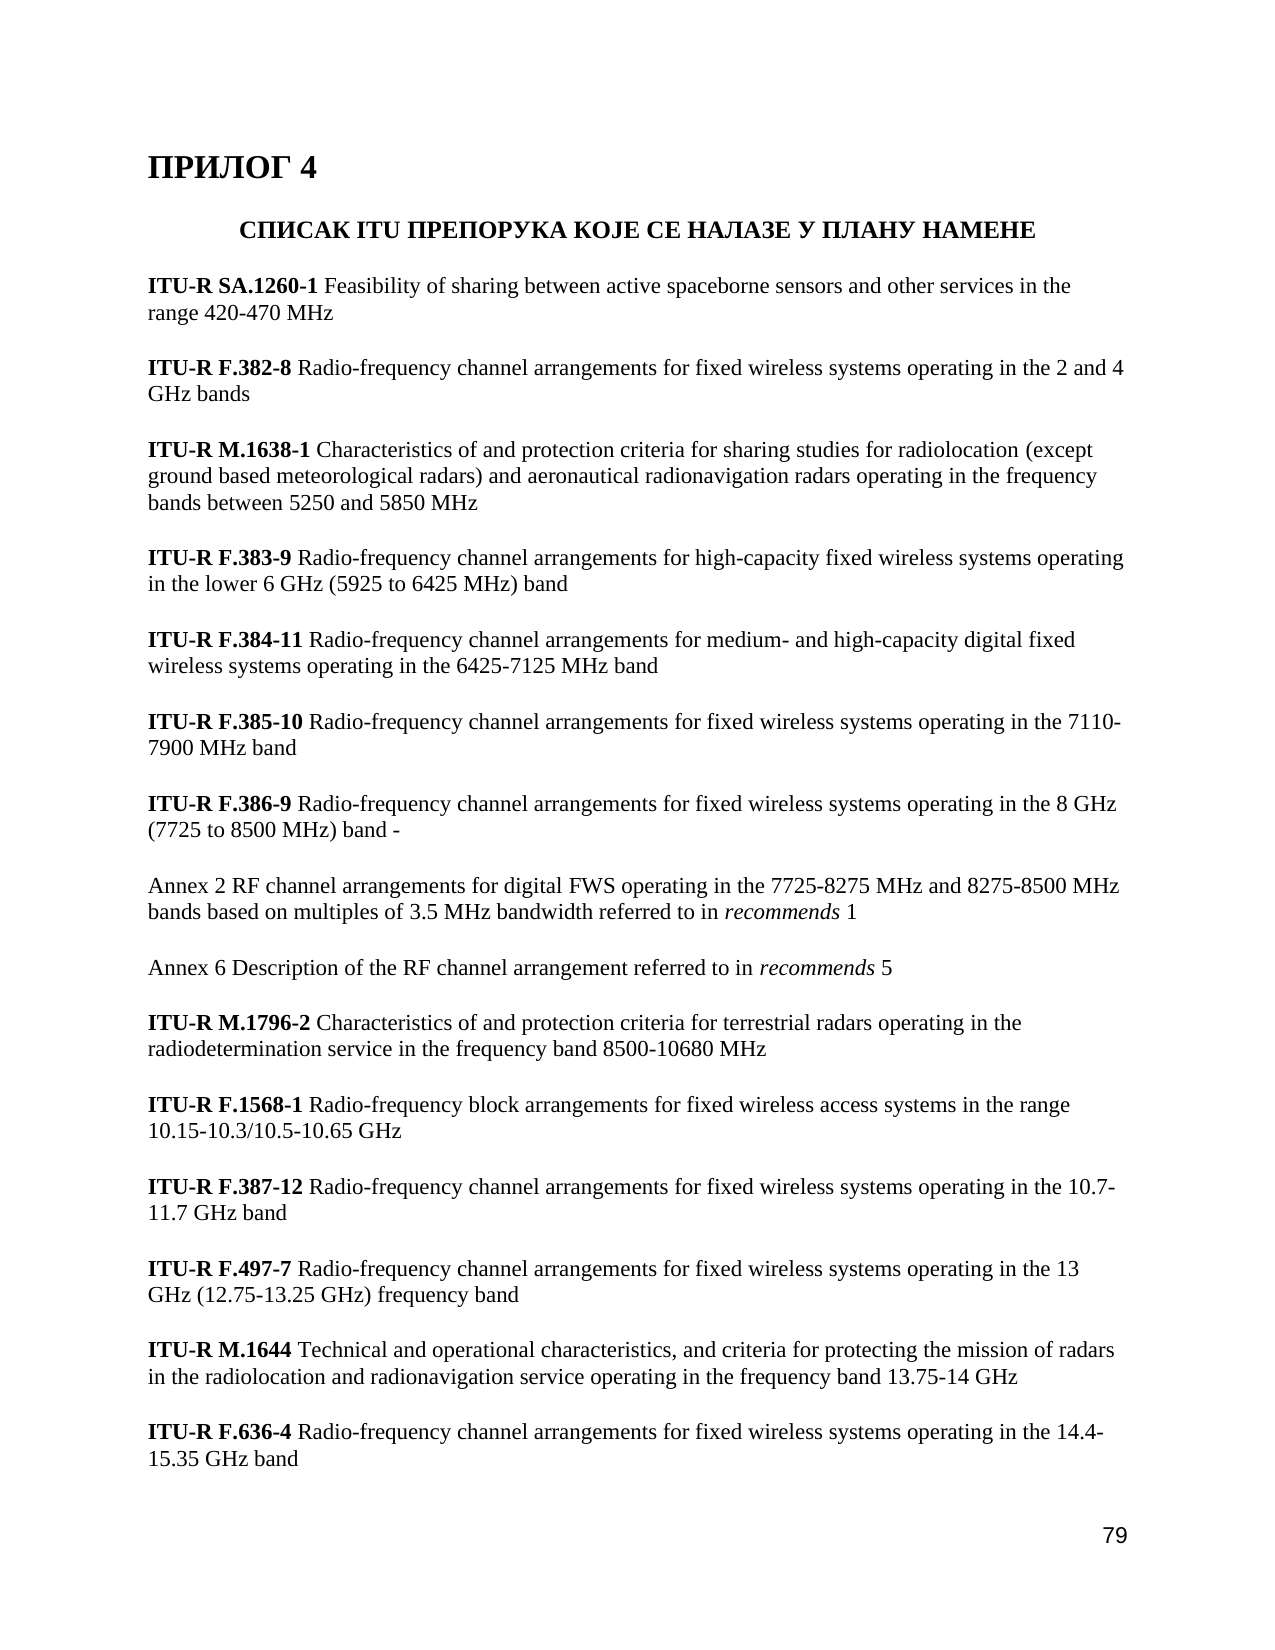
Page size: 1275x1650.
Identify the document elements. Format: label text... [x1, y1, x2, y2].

text ITU-R F.382-8 Radio-frequency channel arrangements for fixed wireless systems operating in the 2 and 4 GHz bands [148, 354, 1127, 407]
text ITU-R F.386-9 Radio-frequency channel arrangements for fixed wireless systems operating in the 8 GHz (7725 to 8500 MHz) band - [148, 790, 1127, 842]
text Annex 2 RF channel arrangements for digital FWS operating in the 7725-8275 MHz and 8275-8500 MHz bands based on multiples of 3.5 MHz bandwidth referred to in recommends 1 [148, 872, 1127, 924]
text ПРИЛОГ 4 [148, 148, 1127, 186]
text ITU-R M.1644 Technical and operational characteristics, and criteria for protecting the mission of radars in the radiolocation and radionavigation service operating in the frequency band 13.75-14 GHz [148, 1337, 1127, 1389]
text ITU-R F.1568-1 Radio-frequency block arrangements for fixed wireless access systems in the range 10.15-10.3/10.5-10.65 GHz [148, 1091, 1127, 1144]
text ITU-R M.1796-2 Characteristics of and protection criteria for terrestrial radars operating in the radiodetermination service in the frequency band 8500-10680 MHz [148, 1009, 1127, 1062]
text ITU-R SA.1260-1 Feasibility of sharing between active spaceborne sensors and other services in the range 420-470 MHz [148, 272, 1127, 325]
text СПИСАК ITU ПРЕПОРУКА КОЈЕ СЕ НАЛАЗЕ У ПЛАНУ НАМЕНЕ [148, 215, 1127, 243]
text ITU-R F.385-10 Radio-frequency channel arrangements for fixed wireless systems operating in the 7110-7900 MHz band [148, 708, 1127, 761]
text ITU-R F.384-11 Radio-frequency channel arrangements for medium- and high-capacity digital fixed wireless systems operating in the 6425-7125 MHz band [148, 626, 1127, 679]
text ITU-R F.497-7 Radio-frequency channel arrangements for fixed wireless systems operating in the 13 GHz (12.75-13.25 GHz) frequency band [148, 1255, 1127, 1307]
text ITU-R F.383-9 Radio-frequency channel arrangements for high-capacity fixed wireless systems operating in the lower 6 GHz (5925 to 6425 MHz) band [148, 544, 1127, 597]
text ITU-R F.387-12 Radio-frequency channel arrangements for fixed wireless systems operating in the 10.7-11.7 GHz band [148, 1173, 1127, 1226]
text Annex 6 Description of the RF channel arrangement referred to in recommends 5 [148, 953, 1127, 980]
text ITU-R F.636-4 Radio-frequency channel arrangements for fixed wireless systems operating in the 14.4-15.35 GHz band [148, 1418, 1127, 1471]
text ITU-R M.1638-1 Characteristics of and protection criteria for sharing studies for radiolocation (except ground based meteorological radars) and aeronautical radionavigation radars operating in the frequency bands between 5250 and 5850 MHz [148, 436, 1127, 515]
